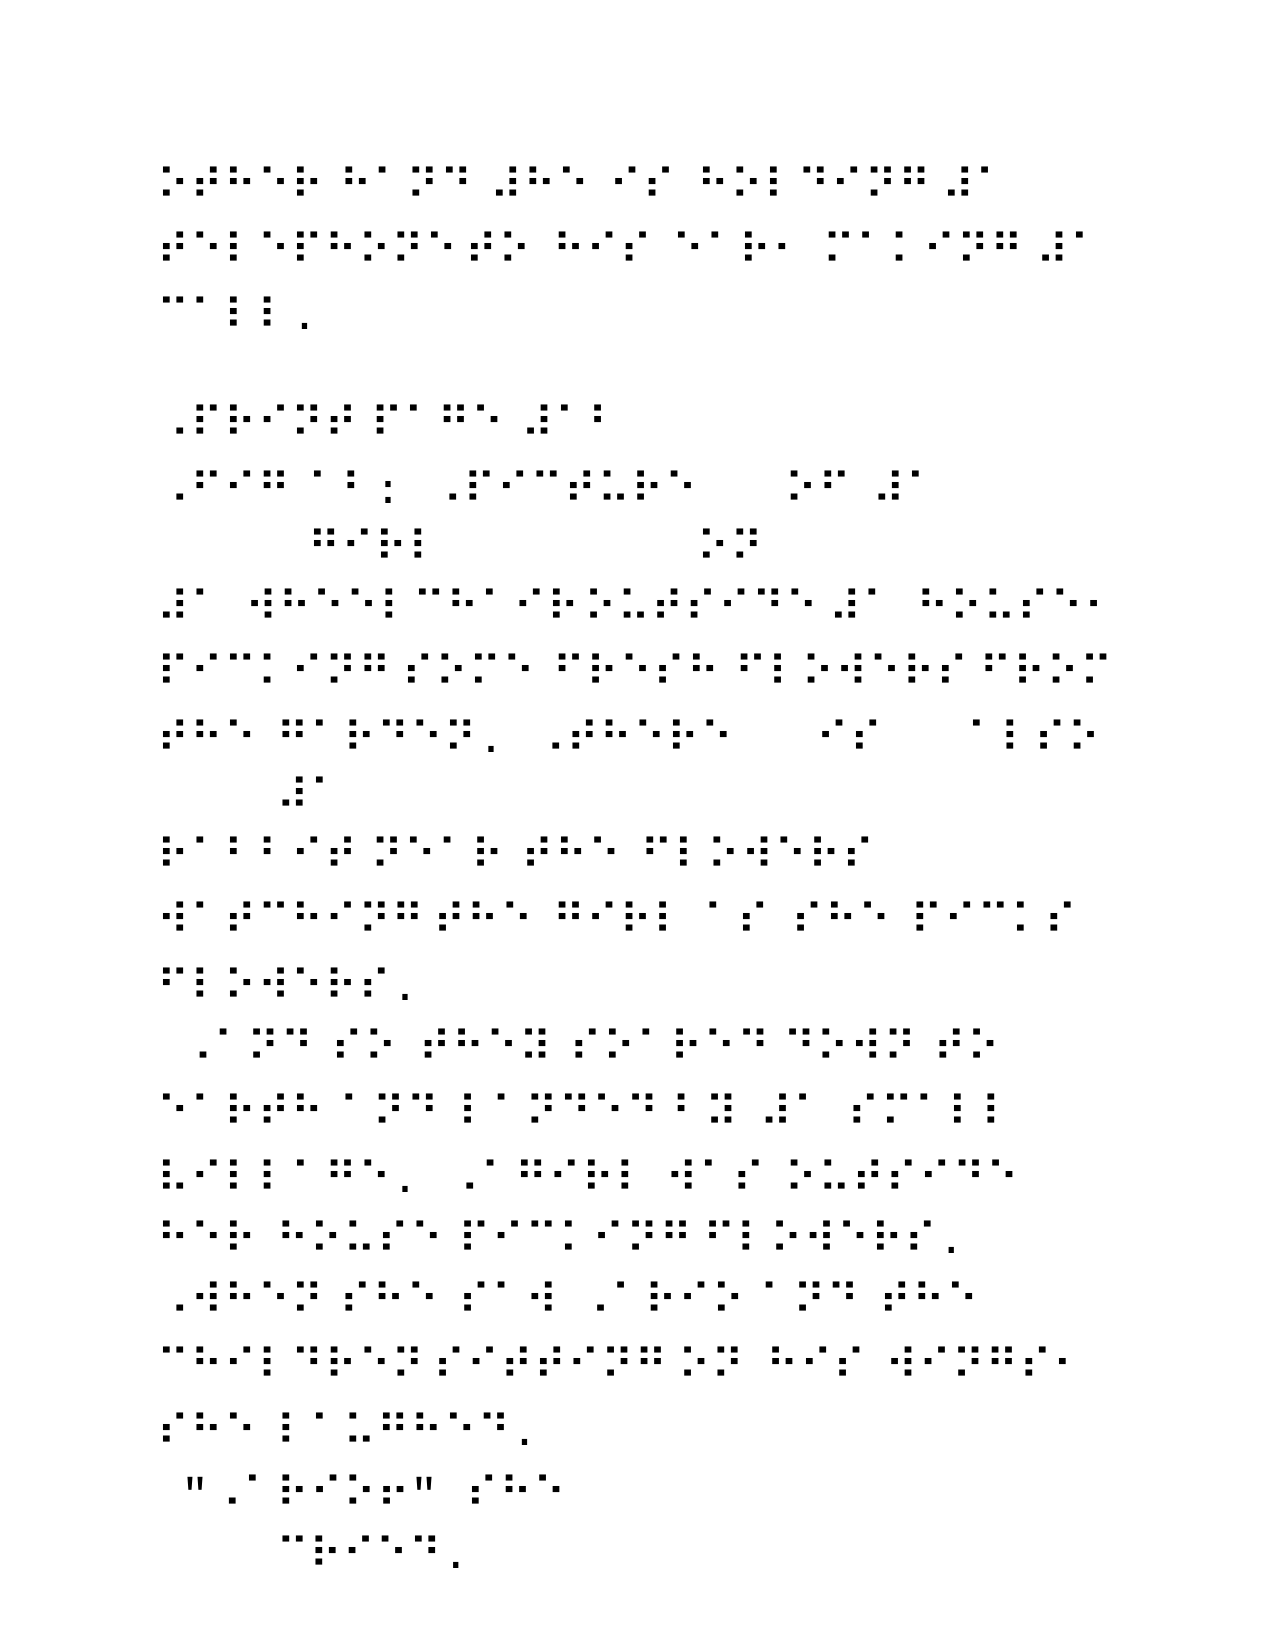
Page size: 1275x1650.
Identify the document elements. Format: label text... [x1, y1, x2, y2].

text ⠕⠞⠓⠑⠗ ⠓⠁⠝⠙ ⠼⠓⠑ ⠊⠎ ⠓⠕⠇⠙⠊⠝⠛ ⠼⠁ [156, 154, 1129, 211]
text ⠼⠁ ⠺⠓⠑⠑⠇⠉⠓⠁⠊⠗ ⠕⠥⠞⠎⠊⠙⠑ ⠼⠁ ⠓⠕⠥⠎⠑⠂ [156, 577, 1129, 634]
text ⠎⠓⠑ ⠇⠁⠥⠛⠓⠑⠙. "⠠⠁⠗⠊⠕⠖" ⠎⠓⠑ ⠉⠗⠊⠑⠙. [156, 1401, 747, 1581]
text ⠺⠁⠞⠉⠓⠊⠝⠛ ⠞⠓⠑ ⠛⠊⠗⠇ ⠁⠎ ⠎⠓⠑ ⠏⠊⠉⠅⠎ [156, 890, 1129, 947]
text ⠋⠇⠕⠺⠑⠗⠎. [156, 956, 1129, 1013]
text ⠧⠊⠇⠇⠁⠛⠑. ⠠⠁ ⠛⠊⠗⠇ ⠺⠁⠎ ⠕⠥⠞⠎⠊⠙⠑ [156, 1148, 1129, 1205]
text ⠞⠑⠇⠑⠏⠓⠕⠝⠑ ⠞⠕ ⠓⠊⠎ ⠑⠁⠗⠂ ⠍⠁⠅⠊⠝⠛ ⠼⠁ [156, 219, 1129, 276]
text ⠠⠁⠝⠙ ⠎⠕ ⠞⠓⠑⠽ ⠎⠕⠁⠗⠑⠙ ⠙⠕⠺⠝ ⠞⠕ [146, 1017, 1033, 1073]
text ⠠⠋⠊⠛ ⠁⠃: ⠠⠏⠊⠉⠞⠥⠗⠑ ⠕⠋ ⠼⠁ ⠛⠊⠗⠇ ⠕⠝ [156, 459, 1129, 573]
text ⠑⠁⠗⠞⠓ ⠁⠝⠙ ⠇⠁⠝⠙⠑⠙ ⠃⠽ ⠼⠁ ⠎⠍⠁⠇⠇ [156, 1082, 1129, 1138]
text ⠗⠁⠃⠃⠊⠞ ⠝⠑⠁⠗ ⠞⠓⠑ ⠋⠇⠕⠺⠑⠗⠎ [156, 825, 1129, 882]
text ⠠⠏⠗⠊⠝⠞ ⠏⠁⠛⠑ ⠼⠁⠃ [156, 393, 1129, 450]
text ⠉⠓⠊⠇⠙⠗⠑⠝ ⠎⠊⠞⠞⠊⠝⠛ ⠕⠝ ⠓⠊⠎ ⠺⠊⠝⠛⠎⠂ [156, 1335, 1129, 1392]
text ⠓⠑⠗ ⠓⠕⠥⠎⠑ ⠏⠊⠉⠅⠊⠝⠛ ⠋⠇⠕⠺⠑⠗⠎. [156, 1209, 1129, 1266]
text ⠉⠁⠇⠇. [156, 285, 1129, 342]
text ⠏⠊⠉⠅⠊⠝⠛ ⠎⠕⠍⠑ ⠋⠗⠑⠎⠓ ⠋⠇⠕⠺⠑⠗⠎ ⠋⠗⠕⠍ [156, 642, 1129, 698]
text ⠠⠺⠓⠑⠝ ⠎⠓⠑ ⠎⠁⠺ ⠠⠁⠗⠊⠕ ⠁⠝⠙ ⠞⠓⠑ [156, 1270, 1129, 1327]
text ⠞⠓⠑ ⠛⠁⠗⠙⠑⠝. ⠠⠞⠓⠑⠗⠑ ⠊⠎ ⠁⠇⠎⠕ ⠼⠁ [156, 708, 1129, 821]
